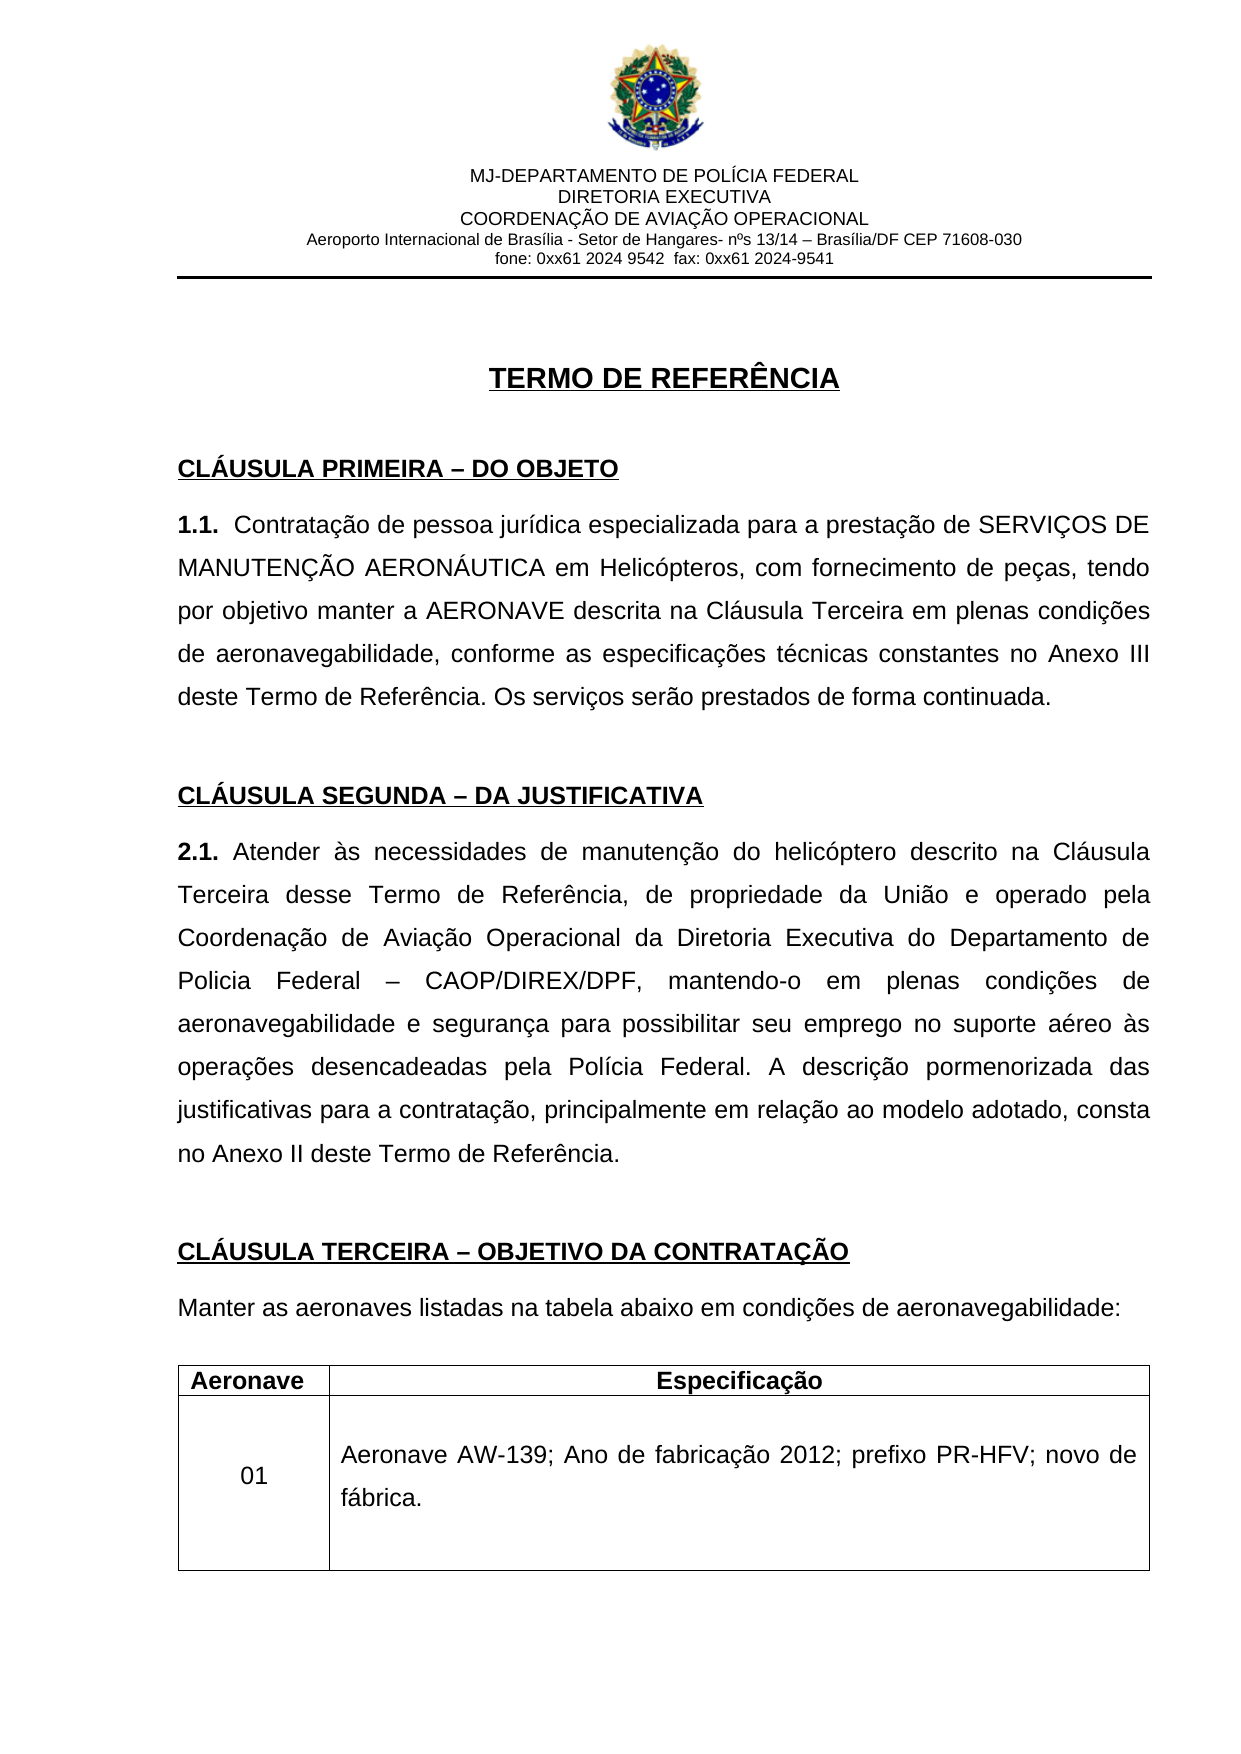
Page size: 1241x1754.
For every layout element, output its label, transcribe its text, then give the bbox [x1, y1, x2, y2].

list 1.1. Contratação de pessoa jurídica especializada para a prestação de SERVIÇOS DE MANUTENÇÃO AERONÁUTICA em Helicópteros, com fornecimento de peças, tendo por objetivo manter a AERONAVE descrita na Cláusula Terceira em plenas condições de aeronavegabilidade, conforme as especificações técnicas constantes no Anexo III deste Termo de Referência. Os serviços serão prestados de forma continuada. [177, 510, 1152, 711]
table_cell Aeronave AW-139; Ano de fabricação 2012; prefixo PR-HFV; novo de fábrica. [330, 1396, 1149, 1570]
text CLÁUSULA TERCEIRA – OBJETIVO DA CONTRATAÇÃO [177, 1237, 1152, 1266]
table_header Especificação [330, 1366, 1149, 1394]
table_header Aeronave [179, 1366, 329, 1394]
text CLÁUSULA PRIMEIRA – DO OBJETO [177, 454, 1150, 483]
table_cell 01 [179, 1396, 329, 1570]
list 2.1. Atender às necessidades de manutenção do helicóptero descrito na Cláusula Terceira desse Termo de Referência, de propriedade da União e operado pela Coordenação de Aviação Operacional da Diretoria Executiva do Departamento de Policia Federal – CAOP/DIREX/DPF, mantendo-o em plenas condições de aeronavegabilidade e segurança para possibilitar seu emprego no suporte aéreo às operações desencadeadas pela Polícia Federal. A descrição pormenorizada das justificativas para a contratação, principalmente em relação ao modelo adotado, consta no Anexo II deste Termo de Referência. [177, 837, 1152, 1167]
text Manter as aeronaves listadas na tabela abaixo em condições de aeronavegabilidade: [177, 1293, 1152, 1322]
picture [604, 40, 707, 154]
subtitle TERMO DE REFERÊNCIA [177, 361, 1152, 394]
text CLÁUSULA SEGUNDA – DA JUSTIFICATIVA [177, 781, 1152, 810]
